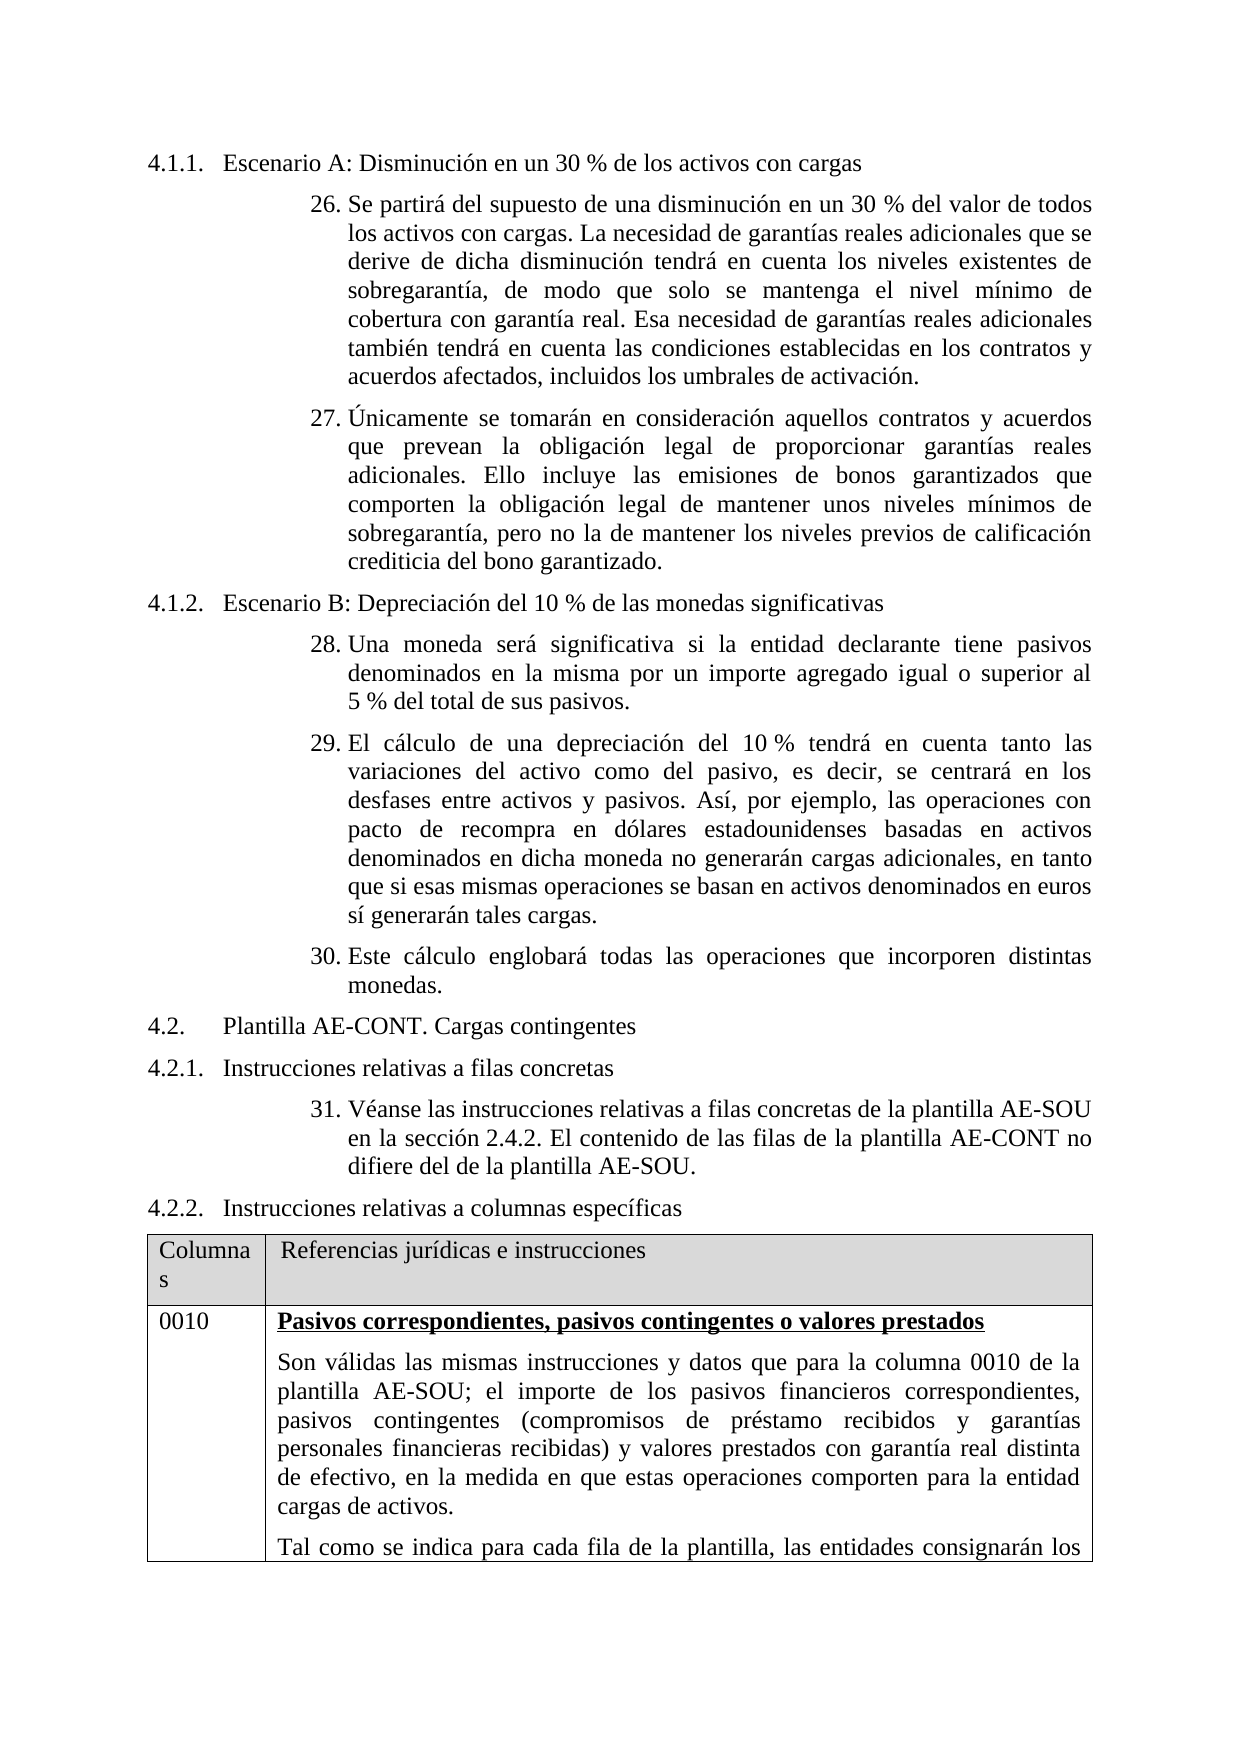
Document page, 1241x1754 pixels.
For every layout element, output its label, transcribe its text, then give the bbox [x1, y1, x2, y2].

text Este cálculo englobará todas las operaciones que incorporen distintas monedas. [310, 941, 1093, 999]
list Escenario B: Depreciación del 10 % de las monedas significativas [148, 588, 1093, 616]
table_header Referencias jurídicas e instrucciones [266, 1235, 1092, 1305]
list Instrucciones relativas a filas concretas [148, 1053, 1093, 1081]
text Se partirá del supuesto de una disminución en un 30 % del valor de todos los activos con cargas. La necesidad de garantías reales adicionales que se derive de dicha disminución tendrá en cuenta los niveles existentes de sobregarantía, de modo que solo se mantenga el nivel mínimo de cobertura con garantía real. Esa necesidad de garantías reales adicionales también tendrá en cuenta las condiciones establecidas en los contratos y acuerdos afectados, incluidos los umbrales de activación. [310, 189, 1093, 390]
text Únicamente se tomarán en consideración aquellos contratos y acuerdos que prevean la obligación legal de proporcionar garantías reales adicionales. Ello incluye las emisiones de bonos garantizados que comporten la obligación legal de mantener unos niveles mínimos de sobregarantía, pero no la de mantener los niveles previos de calificación crediticia del bono garantizado. [310, 403, 1093, 575]
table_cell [266, 1306, 1092, 1561]
text Una moneda será significativa si la entidad declarante tiene pasivos denominados en la misma por un importe agregado igual o superior al 5 % del total de sus pasivos. [310, 629, 1093, 715]
text El cálculo de una depreciación del 10 % tendrá en cuenta tanto las variaciones del activo como del pasivo, es decir, se centrará en los desfases entre activos y pasivos. Así, por ejemplo, las operaciones con pacto de recompra en dólares estadounidenses basadas en activos denominados en dicha moneda no generarán cargas adicionales, en tanto que si esas mismas operaciones se basan en activos denominados en euros sí generarán tales cargas. [310, 728, 1093, 929]
list Escenario A: Disminución en un 30 % de los activos con cargas [148, 148, 1093, 176]
list Instrucciones relativas a columnas específicas [148, 1193, 1093, 1221]
list Plantilla AE-CONT. Cargas contingentes [148, 1011, 1093, 1040]
text Véanse las instrucciones relativas a filas concretas de la plantilla AE-SOU en la sección 2.4.2. El contenido de las filas de la plantilla AE-CONT no difiere del de la plantilla AE-SOU. [310, 1094, 1093, 1180]
table_header Columnas [148, 1235, 265, 1305]
table_cell 0010 [148, 1306, 265, 1561]
